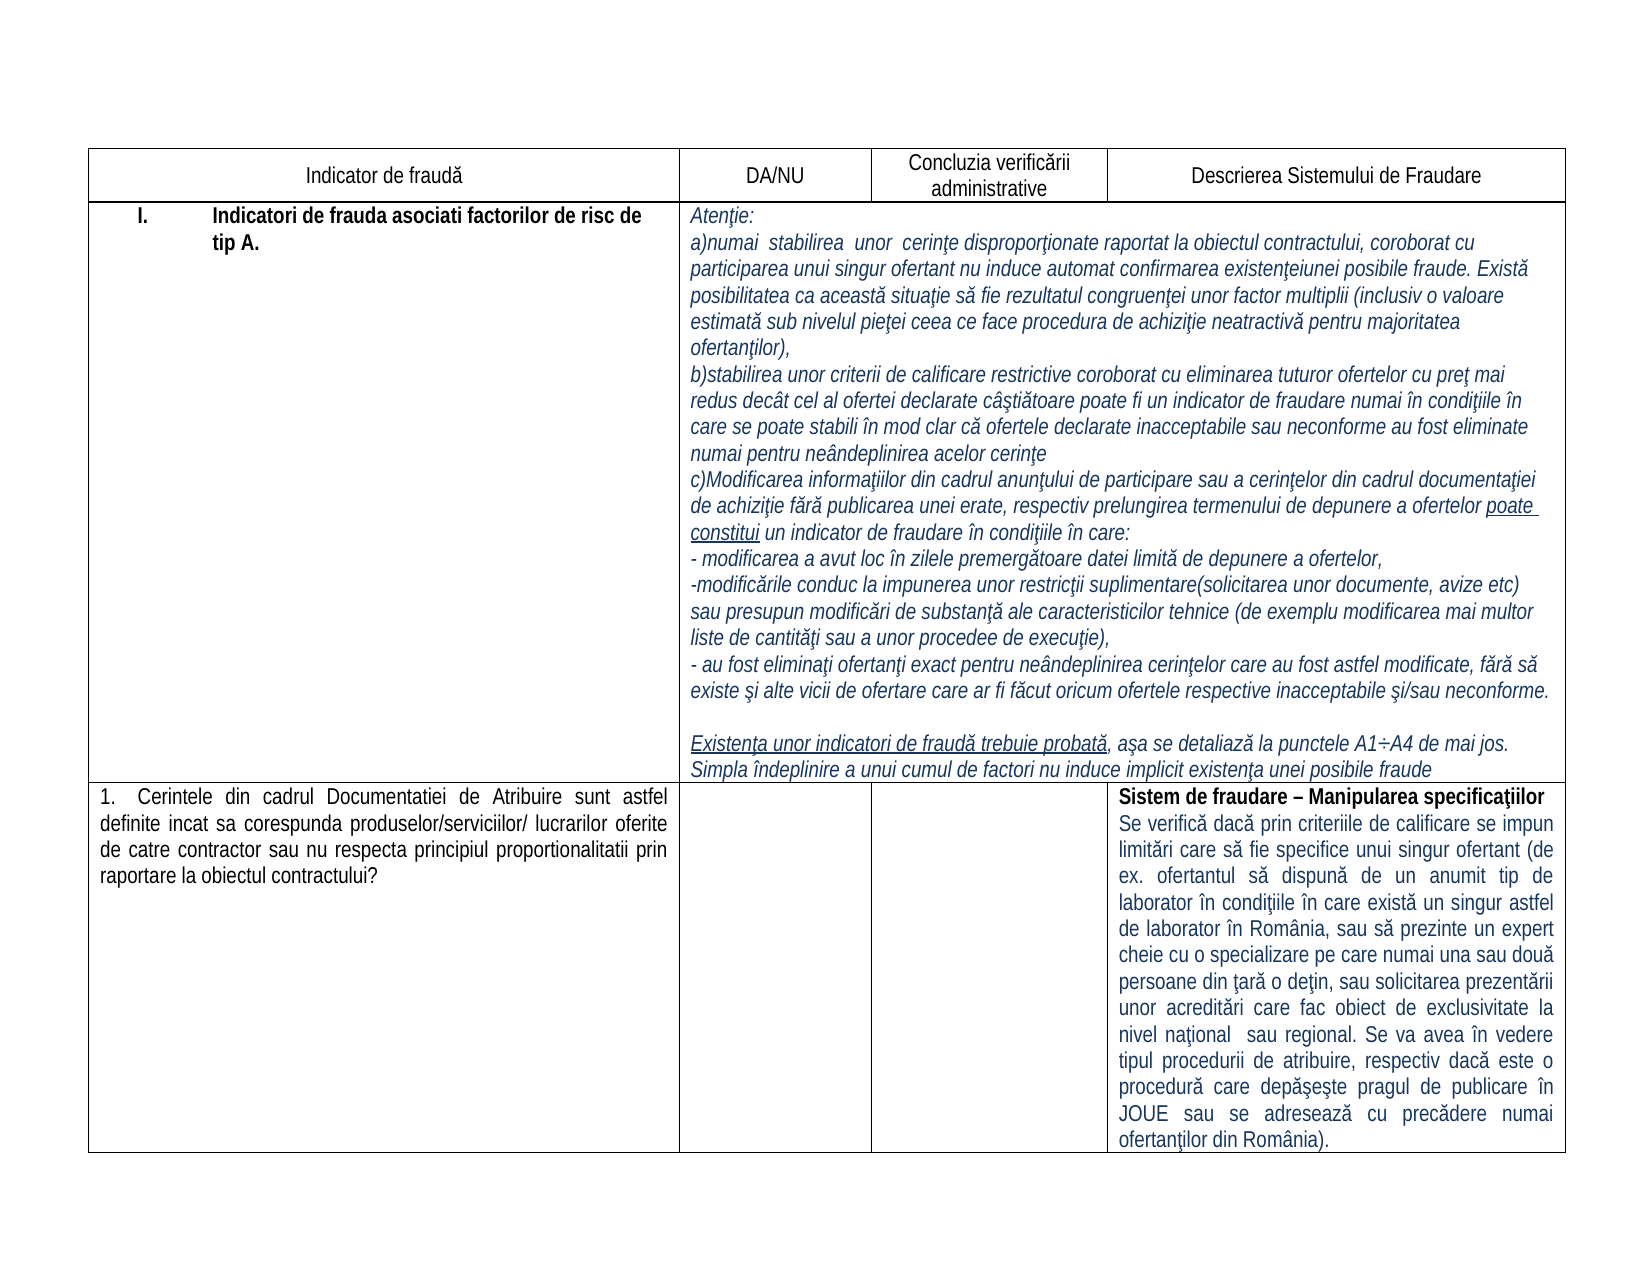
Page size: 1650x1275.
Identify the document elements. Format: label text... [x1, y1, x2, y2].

table_cell Indicatori de frauda asociati factorilor de risc de tip A. [89, 203, 679, 782]
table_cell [1108, 783, 1565, 1152]
table_header Descrierea Sistemului de Fraudare [1108, 149, 1565, 201]
table_header Indicator de fraudă [89, 149, 679, 201]
table_cell [680, 783, 871, 1152]
table_header Concluzia verificării administrative [872, 149, 1107, 201]
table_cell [89, 783, 679, 1152]
table_header DA/NU [680, 149, 871, 201]
table_cell Atenţie: a)numai stabilirea unor cerinţe disproporţionate raportat la obiectul contractului, coroborat cu participarea unui singur ofertant nu induce automat confirmarea existenţeiunei posibile fraude. Există posibilitatea ca această situaţie să fie rezultatul congruenţei unor factor multiplii (inclusiv o valoare estimată sub nivelul pieţei ceea ce face procedura de achiziţie neatractivă pentru majoritatea ofertanţilor), b)stabilirea unor criterii de calificare restrictive coroborat cu eliminarea tuturor ofertelor cu preţ mai redus decât cel al ofertei declarate câştiătoare poate fi un indicator de fraudare numai în condiţiile în care se poate stabili în mod clar că ofertele declarate inacceptabile sau neconforme au fost eliminate numai pentru neândeplinirea acelor cerinţe c)Modificarea informaţiilor din cadrul anunţului de participare sau a cerinţelor din cadrul documentaţiei de achiziţie fără publicarea unei erate, respectiv prelungirea termenului de depunere a ofertelor poate constitui un indicator de fraudare în condiţiile în care: - modificarea a avut loc în zilele premergătoare datei limită de depunere a ofertelor, -modificările conduc la impunerea unor restricţii suplimentare(solicitarea unor documente, avize etc) sau presupun modificări de substanţă ale caracteristicilor tehnice (de exemplu modificarea mai multor liste de cantităţi sau a unor procedee de execuţie), - au fost eliminaţi ofertanţi exact pentru neândeplinirea cerinţelor care au fost astfel modificate, fără să existe şi alte vicii de ofertare care ar fi făcut oricum ofertele respective inacceptabile şi/sau neconforme. Existenţa unor indicatori de fraudă trebuie probată, aşa se detaliază la punctele A1÷A4 de mai jos. Simpla îndeplinire a unui cumul de factori nu induce implicit existenţa unei posibile fraude [680, 203, 1565, 782]
table_cell [872, 783, 1107, 1152]
